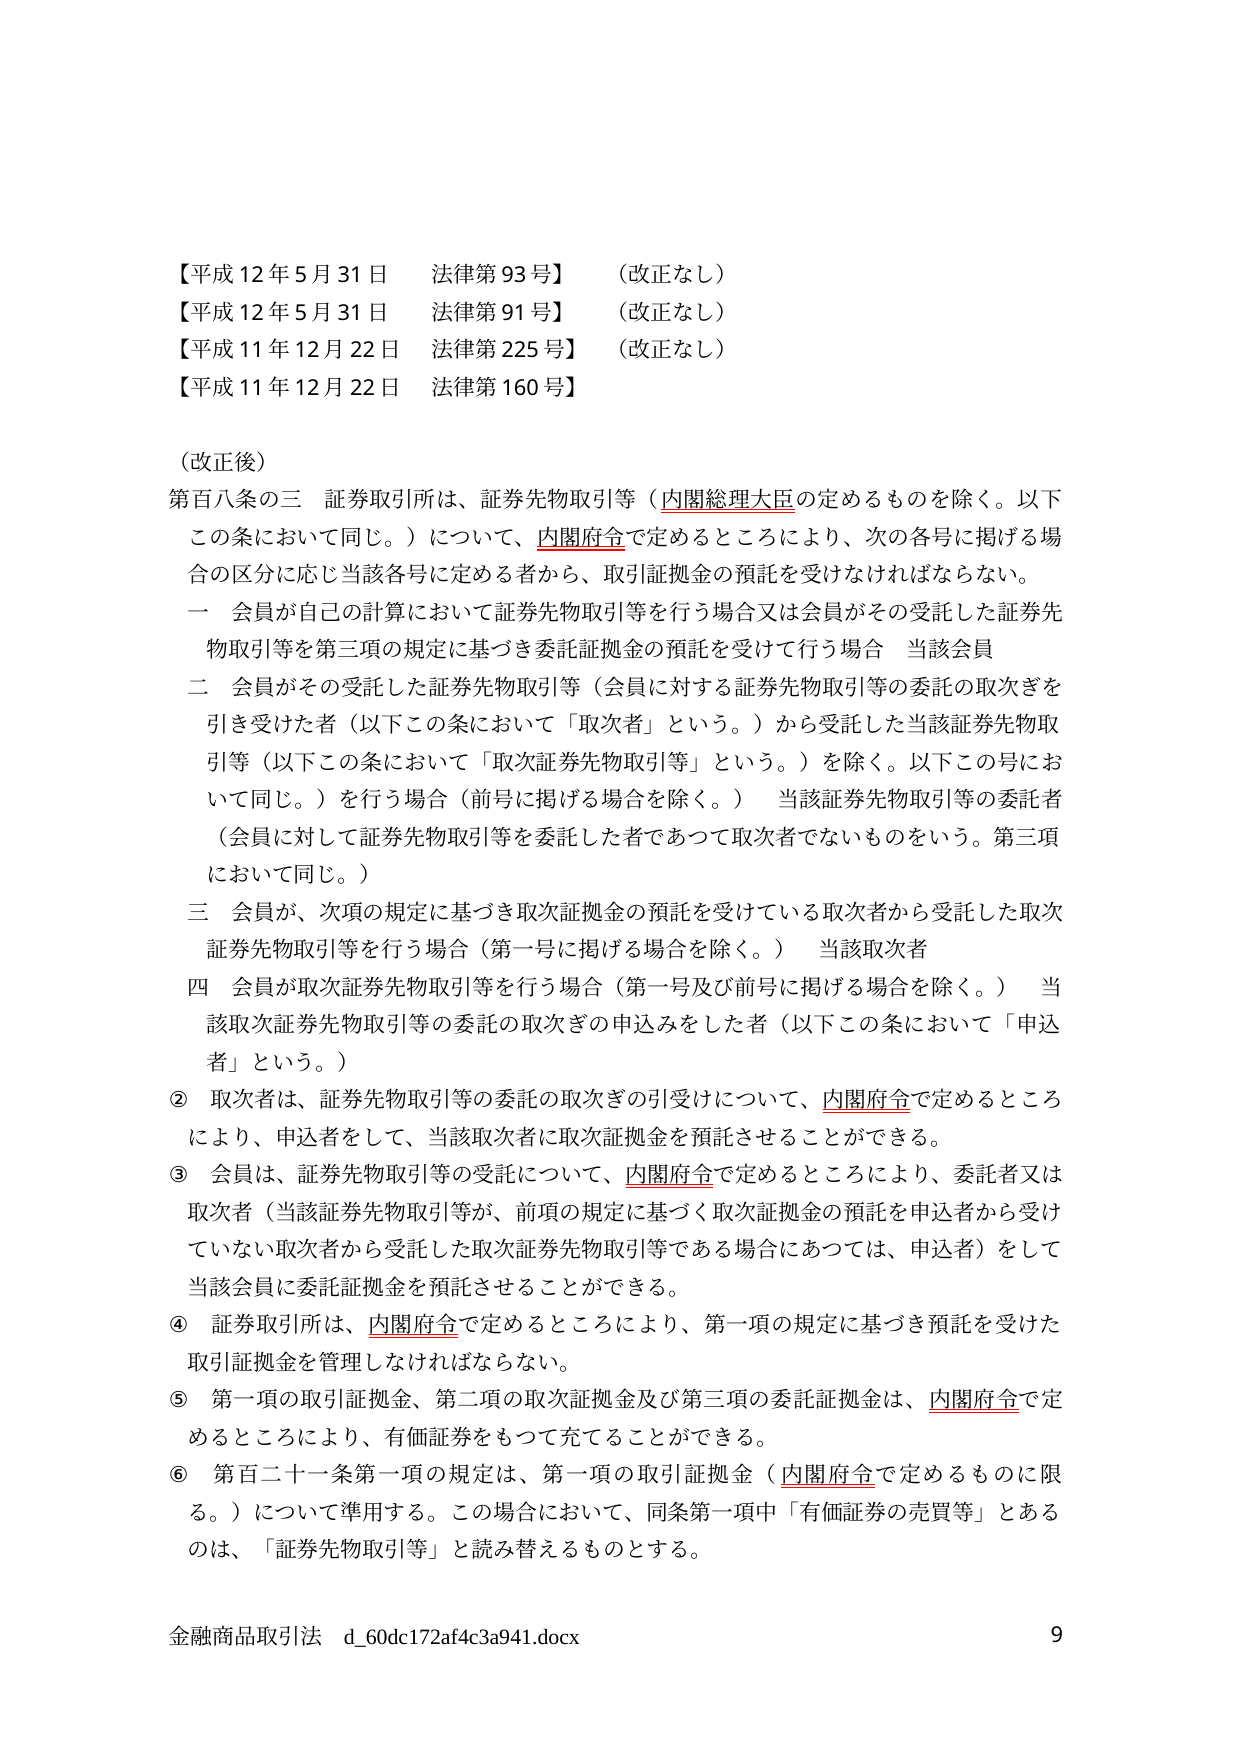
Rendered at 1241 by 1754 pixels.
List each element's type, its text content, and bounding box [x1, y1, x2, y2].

text ④ 証券取引所は、内閣府令で定めるところにより、第一項の規定に基づき預託を受けた取引証拠金を管理しなければならない。 [169, 1304, 1063, 1379]
text 第百八条の三 証券取引所は、証券先物取引等（内閣総理大臣の定めるものを除く。以下この条において同じ。）について、内閣府令で定めるところにより、次の各号に掲げる場合の区分に応じ当該各号に定める者から、取引証拠金の預託を受けなければならない。 [169, 479, 1063, 592]
text （改正後） [169, 442, 1063, 479]
text 三 会員が、次項の規定に基づき取次証拠金の預託を受けている取次者から受託した取次証券先物取引等を行う場合（第一号に掲げる場合を除く。） 当該取次者 [188, 892, 1063, 967]
text 【平成12年5月31日 法律第91号】 （改正なし） [169, 292, 1063, 329]
text 【平成11年12月22日 法律第225号】 （改正なし） [169, 329, 1063, 367]
text 一 会員が自己の計算において証券先物取引等を行う場合又は会員がその受託した証券先物取引等を第三項の規定に基づき委託証拠金の預託を受けて行う場合 当該会員 [188, 592, 1063, 667]
text ③ 会員は、証券先物取引等の受託について、内閣府令で定めるところにより、委託者又は取次者（当該証券先物取引等が、前項の規定に基づく取次証拠金の預託を申込者から受けていない取次者から受託した取次証券先物取引等である場合にあつては、申込者）をして、当該会員に委託証拠金を預託させることができる。 [169, 1154, 1063, 1304]
text ⑥ 第百二十一条第一項の規定は、第一項の取引証拠金（内閣府令で定めるものに限る。）について準用する。この場合において、同条第一項中「有価証券の売買等」とあるのは、「証券先物取引等」と読み替えるものとする。 [169, 1454, 1063, 1567]
text 二 会員がその受託した証券先物取引等（会員に対する証券先物取引等の委託の取次ぎを引き受けた者（以下この条において「取次者」という。）から受託した当該証券先物取引等（以下この条において「取次証券先物取引等」という。）を除く。以下この号において同じ。）を行う場合（前号に掲げる場合を除く。） 当該証券先物取引等の委託者（会員に対して証券先物取引等を委託した者であつて取次者でないものをいう。第三項において同じ。） [188, 667, 1063, 892]
text 四 会員が取次証券先物取引等を行う場合（第一号及び前号に掲げる場合を除く。） 当該取次証券先物取引等の委託の取次ぎの申込みをした者（以下この条において「申込者」という。） [188, 967, 1063, 1079]
text 【平成12年5月31日 法律第93号】 （改正なし） [169, 254, 1063, 292]
text 【平成11年12月22日 法律第160号】 [169, 367, 1063, 404]
text ② 取次者は、証券先物取引等の委託の取次ぎの引受けについて、内閣府令で定めるところにより、申込者をして、当該取次者に取次証拠金を預託させることができる。 [169, 1079, 1063, 1154]
text ⑤ 第一項の取引証拠金、第二項の取次証拠金及び第三項の委託証拠金は、内閣府令で定めるところにより、有価証券をもつて充てることができる。 [169, 1379, 1063, 1454]
